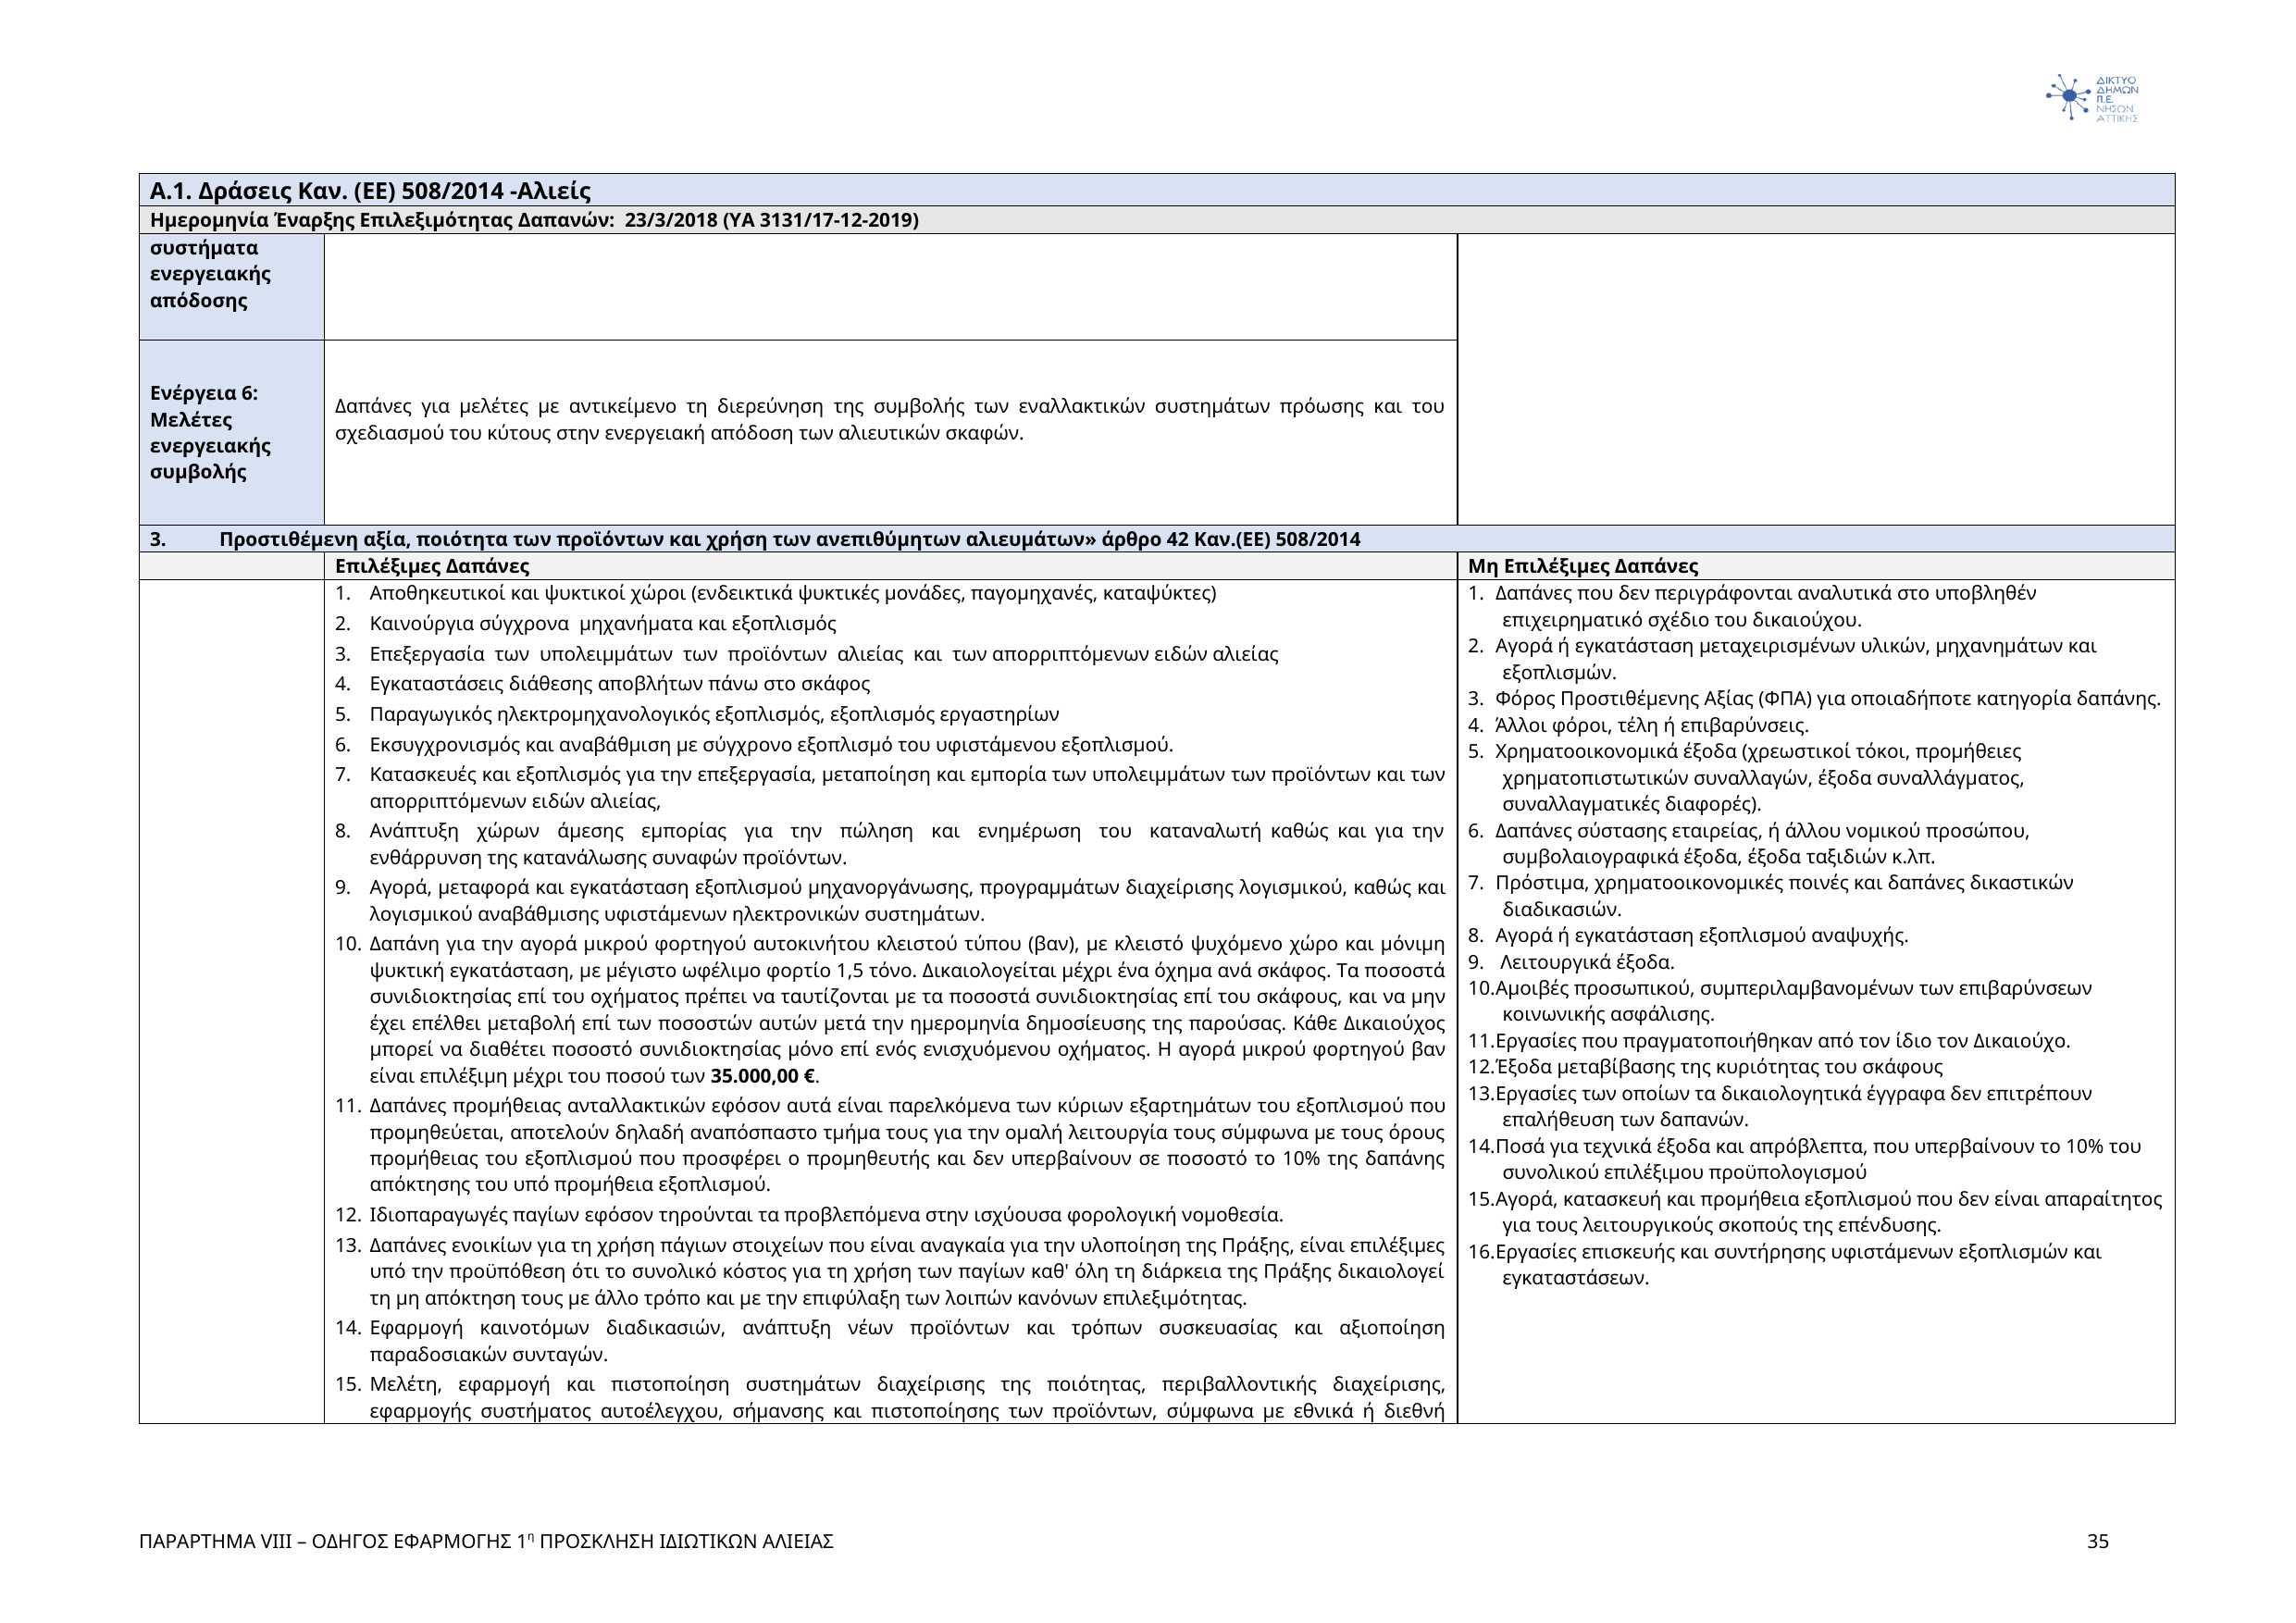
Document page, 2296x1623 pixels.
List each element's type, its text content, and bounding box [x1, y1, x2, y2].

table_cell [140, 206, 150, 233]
table_cell Μη Επιλέξιμες Δαπάνες [1458, 552, 2175, 579]
table_cell Ημερομηνία Έναρξης Επιλεξιμότητας Δαπανών: 23/3/2018 (ΥΑ 3131/17-12-2019) [513, 206, 2175, 233]
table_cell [1458, 580, 2175, 1423]
table_cell [140, 552, 324, 579]
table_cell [325, 580, 1457, 1423]
table_cell Ενέργεια 6: Μελέτες ενεργειακής συμβολής [140, 341, 324, 525]
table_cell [325, 234, 1457, 340]
table_cell [140, 580, 324, 1423]
table_cell Δαπάνες για μελέτες με αντικείμενο τη διερεύνηση της συμβολής των εναλλακτικών συστημάτων πρόωσης και του σχεδιασμού του κύτους στην ενεργειακή απόδοση των αλιευτικών σκαφών. [325, 341, 1457, 525]
table_cell Επιλέξιμες Δαπάνες [325, 552, 1457, 579]
table_cell Προστιθέμενη αξία, ποιότητα των προϊόντων και χρήση των ανεπιθύμητων αλιευμάτων» άρθρο 42 Καν.(ΕΕ) 508/2014 [140, 526, 2175, 551]
table_header Α.1. Δράσεις Καν. (ΕΕ) 508/2014 -Αλιείς [140, 174, 2175, 205]
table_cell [140, 234, 324, 340]
